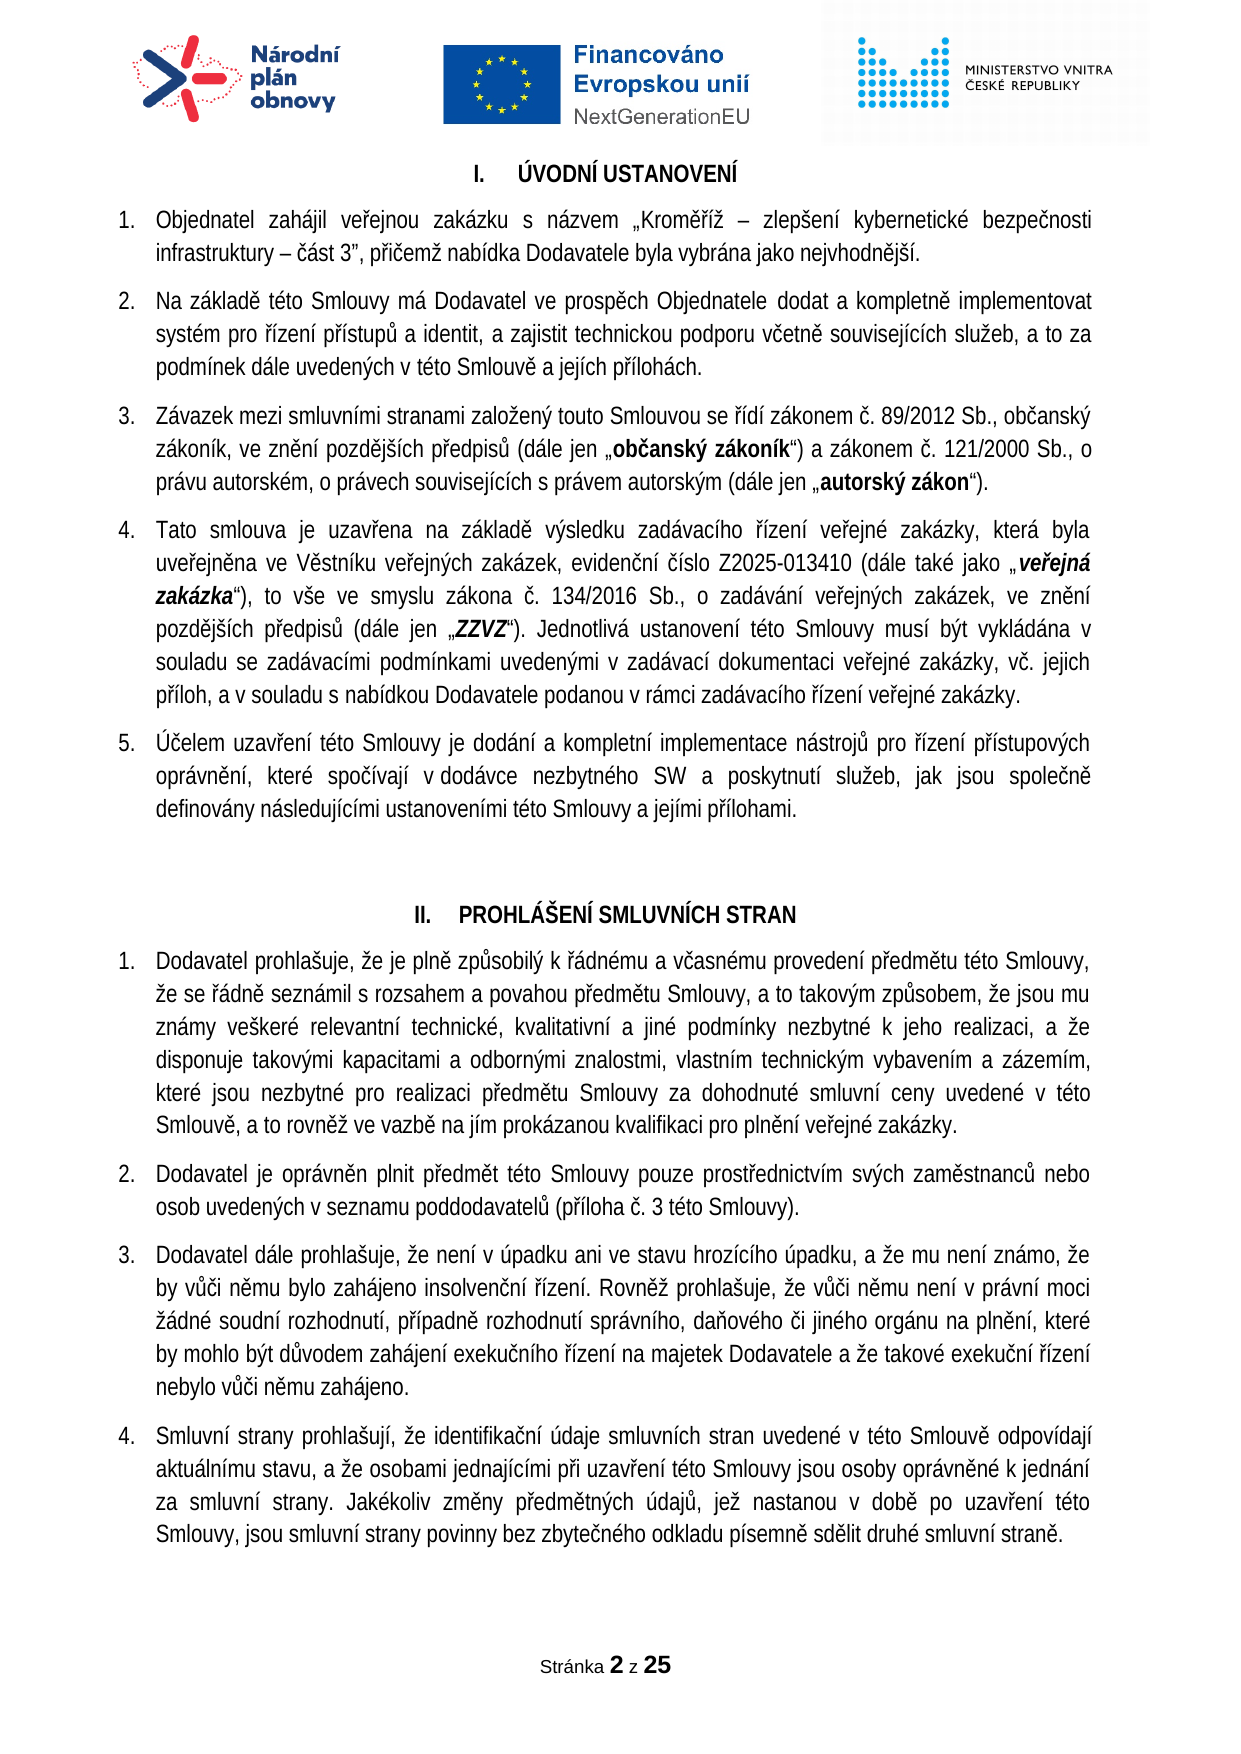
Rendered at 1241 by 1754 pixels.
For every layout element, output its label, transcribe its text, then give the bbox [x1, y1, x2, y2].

list Účelem uzavření této Smlouvy je dodání a kompletní implementace nástrojů pro řízení přístupových oprávnění, které spočívají v dodávce nezbytného SW a poskytnutí služeb, jak jsou společně definovány následujícími ustanoveními této Smlouvy a jejími přílohami. [118, 728, 1092, 823]
list Na základě této Smlouvy má Dodavatel ve prospěch Objednatele dodat a kompletně implementovat systém pro řízení přístupů a identit, a zajistit technickou podporu včetně souvisejících služeb, a to za podmínek dále uvedených v této Smlouvě a jejích přílohách. [118, 286, 1092, 381]
list Tato smlouva je uzavřena na základě výsledku zadávacího řízení veřejné zakázky, která byla uveřejněna ve Věstníku veřejných zakázek, evidenční číslo Z2025-013410 (dále také jako „veřejná zakázka“), to vše ve smyslu zákona č. 134/2016 Sb., o zadávání veřejných zakázek, ve znění pozdějších předpisů (dále jen „ZZVZ“). Jednotlivá ustanovení této Smlouvy musí být vykládána v souladu se zadávacími podmínkami uvedenými v zadávací dokumentaci veřejné zakázky, vč. jejich příloh, a v souladu s nabídkou Dodavatele podanou v rámci zadávacího řízení veřejné zakázky. [118, 515, 1092, 708]
subtitle ÚVODNÍ USTANOVENÍ [118, 159, 1092, 188]
subtitle PROHLÁŠENÍ SMLUVNÍCH STRAN [118, 901, 1092, 929]
picture [434, 32, 772, 134]
list Dodavatel je oprávněn plnit předmět této Smlouvy pouze prostřednictvím svých zaměstnanců nebo osob uvedených v seznamu poddodavatelů (příloha č. 3 této Smlouvy). [118, 1159, 1092, 1221]
list Smluvní strany prohlašují, že identifikační údaje smluvních stran uvedené v této Smlouvě odpovídají aktuálnímu stavu, a že osobami jednajícími při uzavření této Smlouvy jsou osoby oprávněné k jednání za smluvní strany. Jakékoliv změny předmětných údajů, jež nastanou v době po uzavření této Smlouvy, jsou smluvní strany povinny bez zbytečného odkladu písemně sdělit druhé smluvní straně. [118, 1421, 1092, 1548]
list Objednatel zahájil veřejnou zakázku s názvem „Kroměříž – zlepšení kybernetické bezpečnosti infrastruktury – část 3”, přičemž nabídka Dodavatele byla vybrána jako nejvhodnější. [118, 205, 1092, 266]
list Dodavatel prohlašuje, že je plně způsobilý k řádnému a včasnému provedení předmětu této Smlouvy, že se řádně seznámil s rozsahem a povahou předmětu Smlouvy, a to takovým způsobem, že jsou mu známy veškeré relevantní technické, kvalitativní a jiné podmínky nezbytné k jeho realizaci, a že disponuje takovými kapacitami a odbornými znalostmi, vlastním technickým vybavením a zázemím, které jsou nezbytné pro realizaci předmětu Smlouvy za dohodnuté smluvní ceny uvedené v této Smlouvě, a to rovněž ve vazbě na jím prokázanou kvalifikaci pro plnění veřejné zakázky. [118, 946, 1092, 1139]
list Dodavatel dále prohlašuje, že není v úpadku ani ve stavu hrozícího úpadku, a že mu není známo, že by vůči němu bylo zahájeno insolvenční řízení. Rovněž prohlašuje, že vůči němu není v právní moci žádné soudní rozhodnutí, případně rozhodnutí správního, daňového či jiného orgánu na plnění, které by mohlo být důvodem zahájení exekučního řízení na majetek Dodavatele a že takové exekuční řízení nebylo vůči němu zahájeno. [118, 1241, 1092, 1401]
list Závazek mezi smluvními stranami založený touto Smlouvou se řídí zákonem č. 89/2012 Sb., občanský zákoník, ve znění pozdějších předpisů (dále jen „občanský zákoník“) a zákonem č. 121/2000 Sb., o právu autorském, o právech souvisejících s právem autorským (dále jen „autorský zákon“). [118, 401, 1092, 495]
picture [119, 25, 359, 133]
picture [820, 0, 1151, 146]
